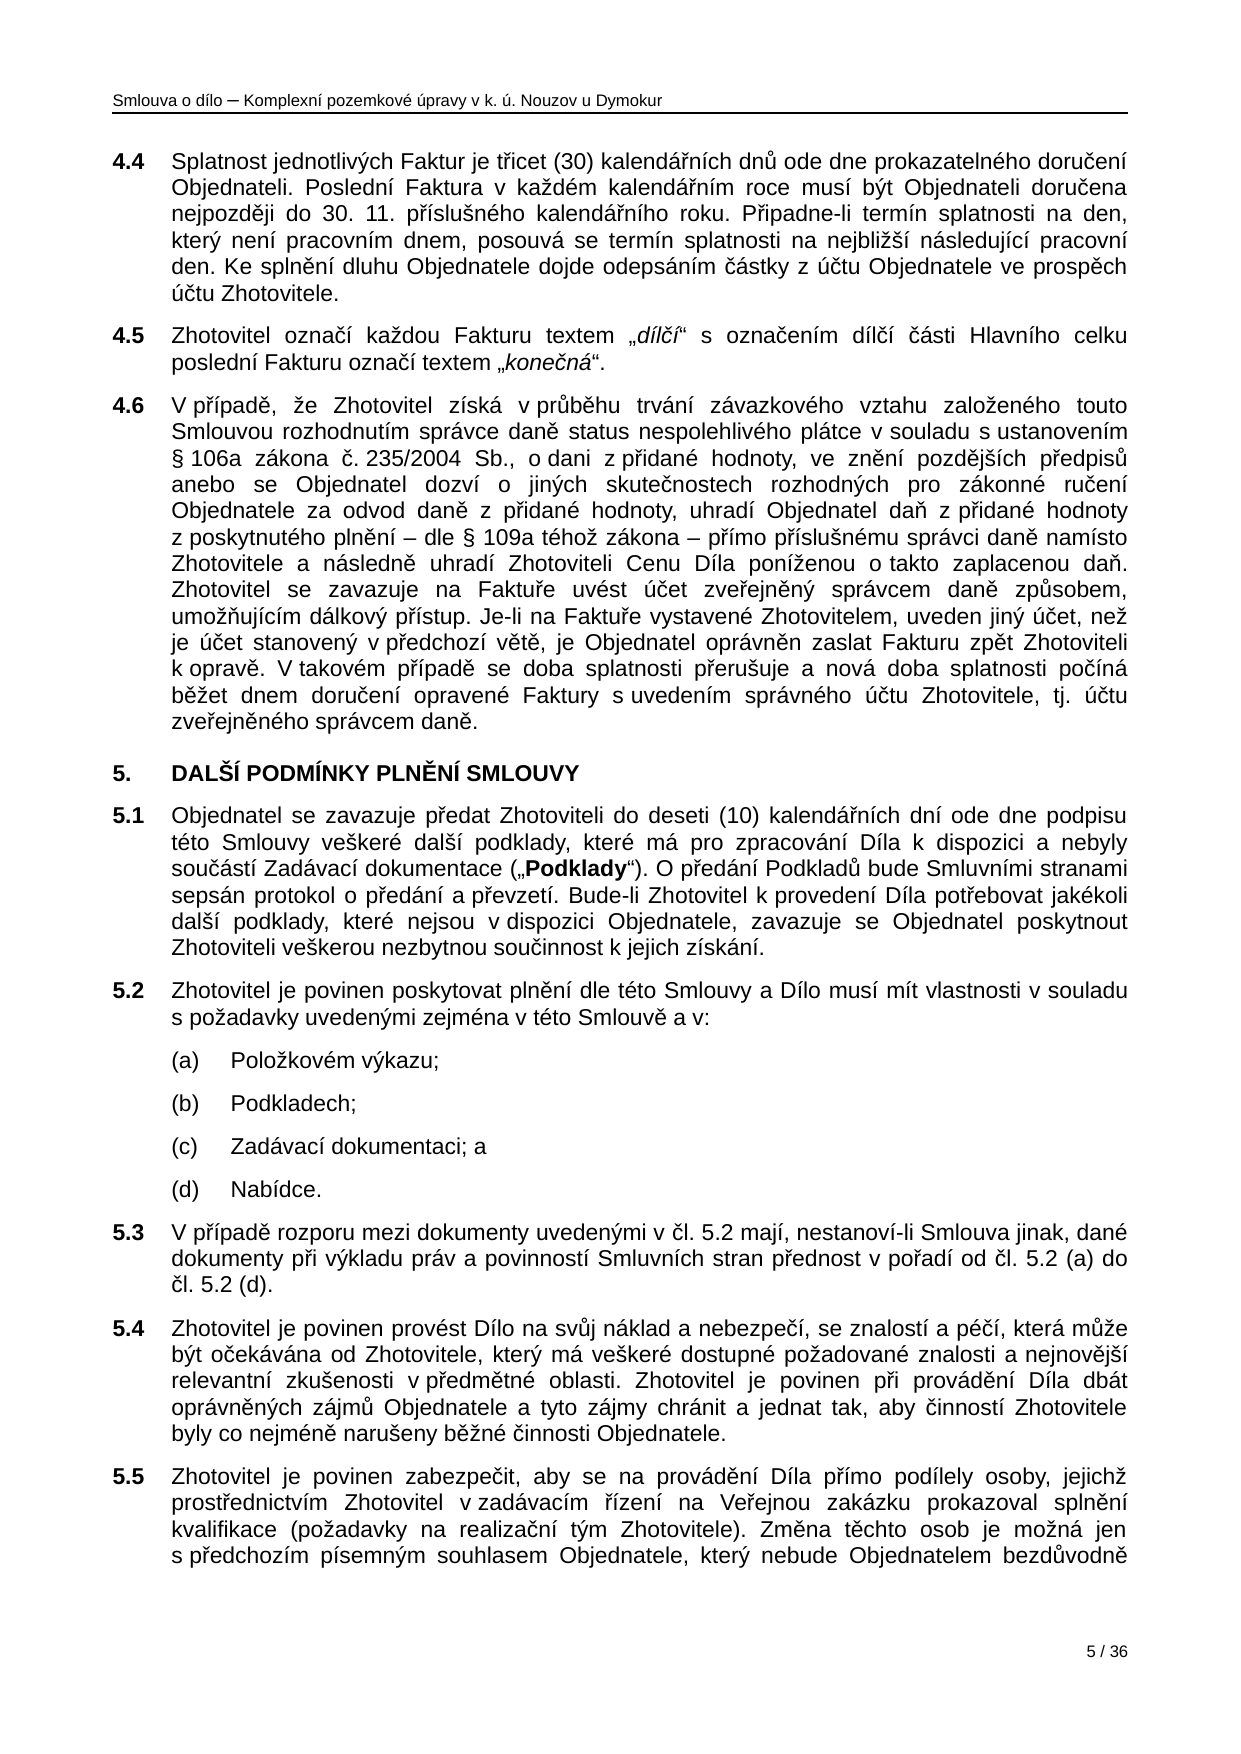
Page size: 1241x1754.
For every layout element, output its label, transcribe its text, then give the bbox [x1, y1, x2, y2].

text Zhotovitel je povinen provést Dílo na svůj náklad a nebezpečí, se znalostí a péčí, která může být očekávána od Zhotovitele, který má veškeré dostupné požadované znalosti a nejnovější relevantní zkušenosti v předmětné oblasti. Zhotovitel je povinen při provádění Díla dbát oprávněných zájmů Objednatele a tyto zájmy chránit a jednat tak, aby činností Zhotovitele byly co nejméně narušeny běžné činnosti Objednatele. [112, 1314, 1128, 1446]
text Další podmínky Plnění smlouvy [112, 759, 1128, 786]
list Položkovém výkazu; [171, 1047, 1128, 1073]
text Zhotovitel označí každou Fakturu textem „dílčí“ s označením dílčí části Hlavního celku poslední Fakturu označí textem „konečná“. [112, 322, 1128, 375]
text V případě rozporu mezi dokumenty uvedenými v čl. 5.2 mají, nestanoví-li Smlouva jinak, dané dokumenty při výkladu práv a povinností Smluvních stran přednost v pořadí od čl. 5.2 (a) do čl. 5.2 (d). [112, 1219, 1128, 1298]
text Zhotovitel je povinen poskytovat plnění dle této Smlouvy a Dílo musí mít vlastnosti v souladu s požadavky uvedenými zejména v této Smlouvě a v: [112, 977, 1128, 1030]
list Nabídce. [171, 1176, 1128, 1202]
text Objednatel se zavazuje předat Zhotoviteli do deseti (10) kalendářních dní ode dne podpisu této Smlouvy veškeré další podklady, které má pro zpracování Díla k dispozici a nebyly součástí Zadávací dokumentace („Podklady“). O předání Podkladů bude Smluvními stranami sepsán protokol o předání a převzetí. Bude-li Zhotovitel k provedení Díla potřebovat jakékoli další podklady, které nejsou v dispozici Objednatele, zavazuje se Objednatel poskytnout Zhotoviteli veškerou nezbytnou součinnost k jejich získání. [112, 802, 1128, 961]
text Splatnost jednotlivých Faktur je třicet (30) kalendářních dnů ode dne prokazatelného doručení Objednateli. Poslední Faktura v každém kalendářním roce musí být Objednateli doručena nejpozději do 30. 11. příslušného kalendářního roku. Připadne-li termín splatnosti na den, který není pracovním dnem, posouvá se termín splatnosti na nejbližší následující pracovní den. Ke splnění dluhu Objednatele dojde odepsáním částky z účtu Objednatele ve prospěch účtu Zhotovitele. [112, 148, 1128, 306]
list Podkladech; [171, 1090, 1128, 1116]
text V případě, že Zhotovitel získá v průběhu trvání závazkového vztahu založeného touto Smlouvou rozhodnutím správce daně status nespolehlivého plátce v souladu s ustanovením § 106a zákona č. 235/2004 Sb., o dani z přidané hodnoty, ve znění pozdějších předpisů anebo se Objednatel dozví o jiných skutečnostech rozhodných pro zákonné ručení Objednatele za odvod daně z přidané hodnoty, uhradí Objednatel daň z přidané hodnoty z poskytnutého plnění – dle § 109a téhož zákona – přímo příslušnému správci daně namísto Zhotovitele a následně uhradí Zhotoviteli Cenu Díla poníženou o takto zaplacenou daň. Zhotovitel se zavazuje na Faktuře uvést účet zveřejněný správcem daně způsobem, umožňujícím dálkový přístup. Je-li na Faktuře vystavené Zhotovitelem, uveden jiný účet, než je účet stanovený v předchozí větě, je Objednatel oprávněn zaslat Fakturu zpět Zhotoviteli k opravě. V takovém případě se doba splatnosti přerušuje a nová doba splatnosti počíná běžet dnem doručení opravené Faktury s uvedením správného účtu Zhotovitele, tj. účtu zveřejněného správcem daně. [112, 392, 1128, 734]
list Zadávací dokumentaci; a [171, 1133, 1128, 1159]
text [112, 1463, 1128, 1568]
